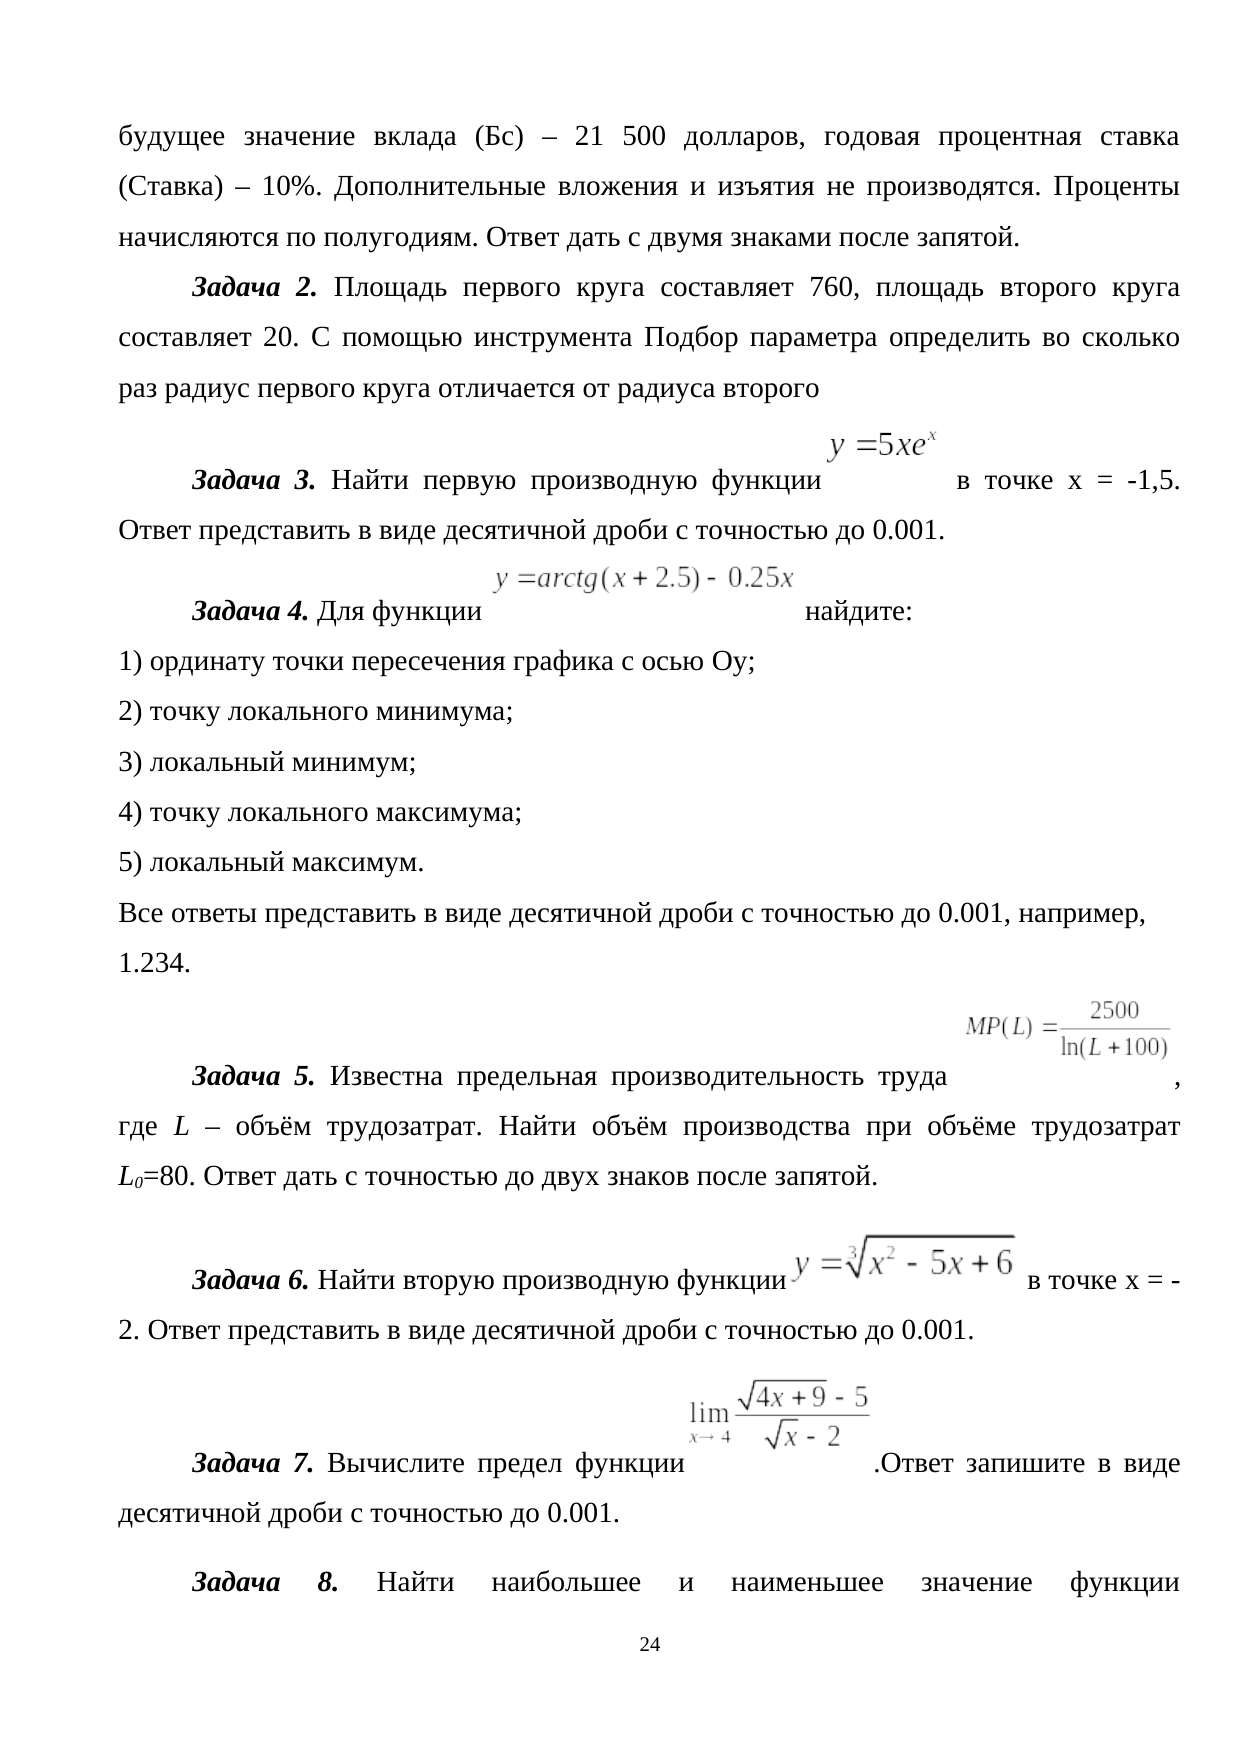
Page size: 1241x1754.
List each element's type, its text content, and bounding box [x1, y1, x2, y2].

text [118, 118, 1181, 252]
text Задача 4. Для функции найдите: 1) ординату точки пересечения графика с осью Oу; 2) точку локального минимума; 3) локальный минимум; 4) точку локального максимума; 5) локальный максимум. Все ответы представить в виде десятичной дроби с точностью до 0.001, например, 1.234. [118, 563, 1181, 978]
text Задача 5. Известна предельная производительность труда , где L – объём трудозатрат. Найти объём производства при объёме трудозатрат L0=80. Ответ дать с точностью до двух знаков после запятой. [118, 995, 1181, 1192]
text Задача 6. Найти вторую производную функции в точке x = -2. Ответ представить в виде десятичной дроби с точностью до 0.001. [118, 1229, 1181, 1346]
text Задача 2. Площадь первого круга составляет 760, площадь второго круга составляет 20. С помощью инструмента Подбор параметра определить во сколько раз радиус первого круга отличается от радиуса второго [118, 269, 1181, 403]
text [118, 1564, 1181, 1598]
text Задача 3. Найти первую производную функции в точке x = -1,5. Ответ представить в виде десятичной дроби с точностью до 0.001. [118, 420, 1181, 546]
list Задача 7. Вычислите предел функции.Ответ запишите в виде десятичной дроби с точностью до 0.001. [118, 1375, 1181, 1528]
